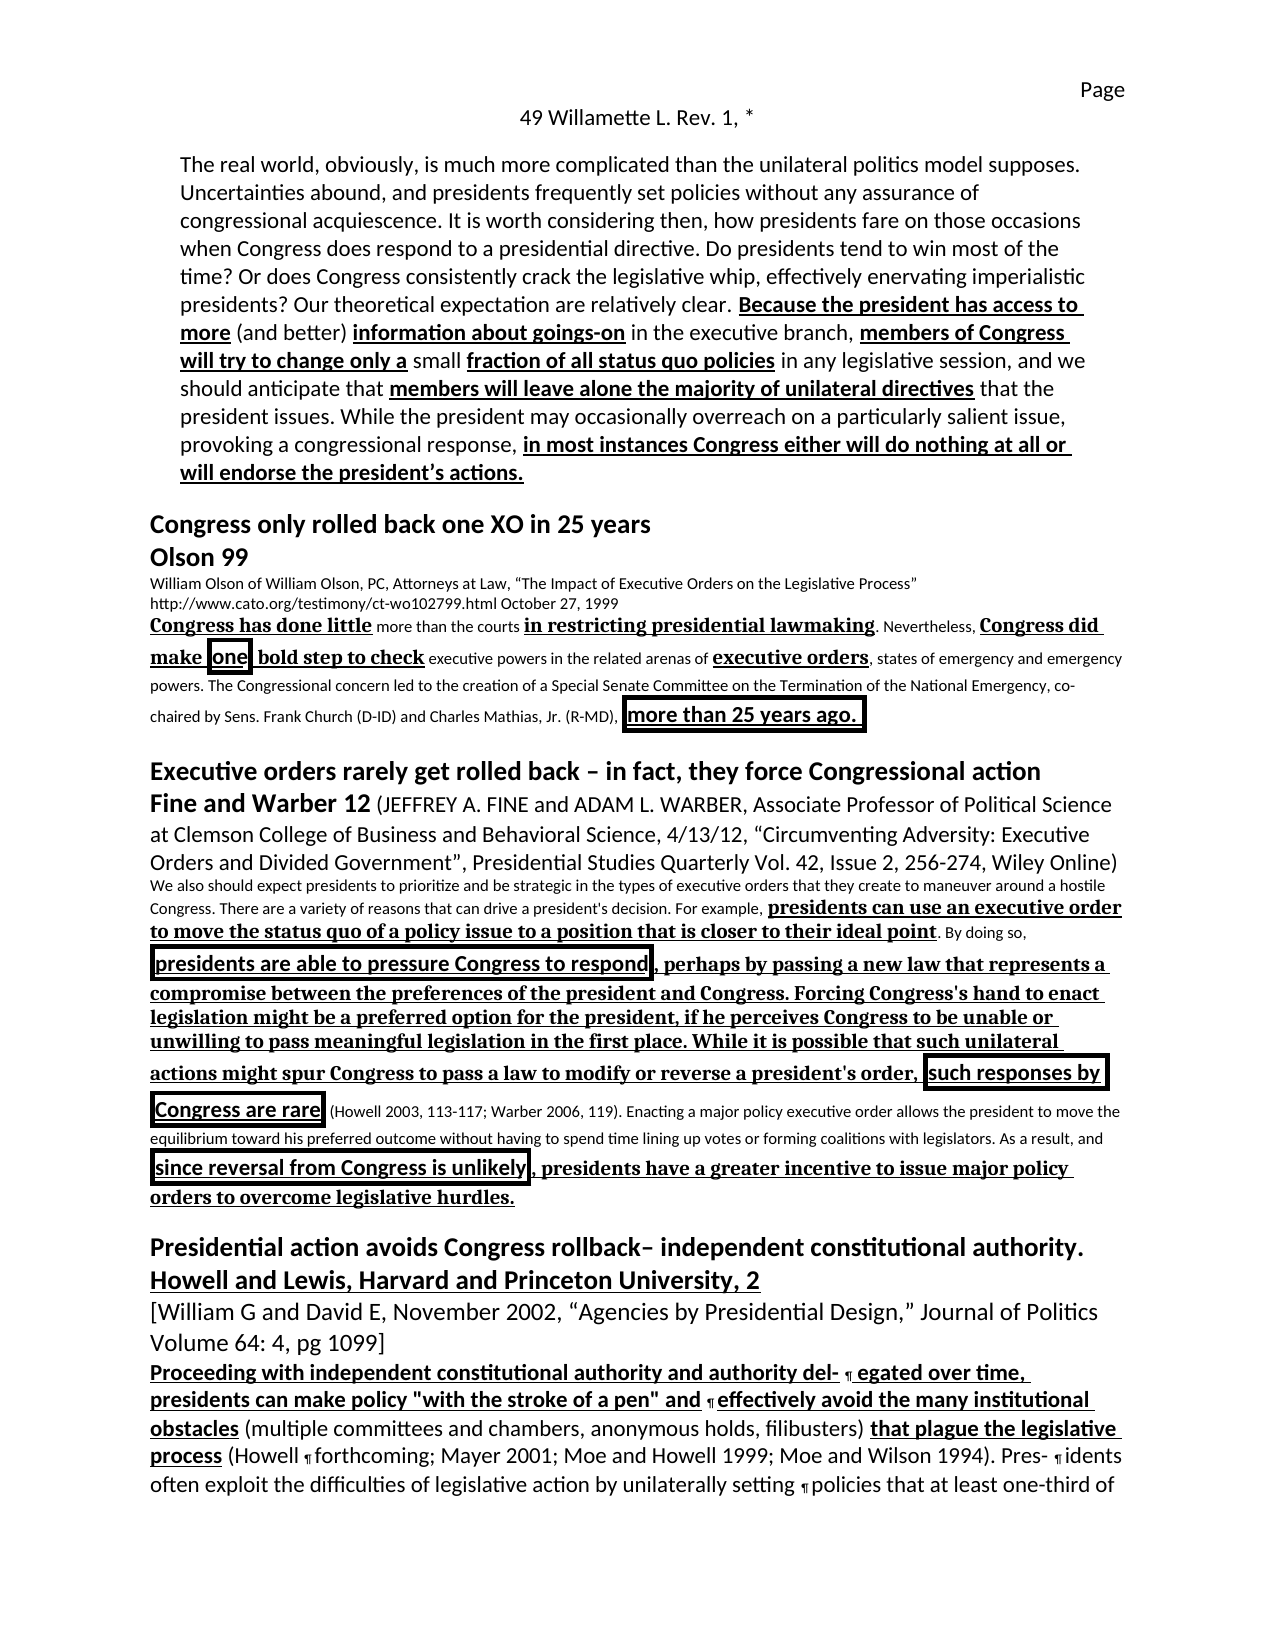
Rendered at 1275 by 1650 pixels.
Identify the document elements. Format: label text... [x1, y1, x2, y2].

text Fine and Warber 12 (JEFFREY A. FINE and ADAM L. WARBER, Associate Professor of Political Science at Clemson College of Business and Behavioral Science, 4/13/12, “Circumventing Adversity: Executive Orders and Divided Government”, Presidential Studies Quarterly Vol. 42, Issue 2, 256-274, Wiley Online) [150, 787, 1125, 876]
text Olson 99 [150, 540, 1125, 573]
text Congress has done little more than the courts in restricting presidential lawmaking. Nevertheless, Congress did make one bold step to check executive powers in the related arenas of executive orders, states of emergency and emergency powers. The Congressional concern led to the creation of a Special Senate Committee on the Termination of the National Emergency, co-chaired by Sens. Frank Church (D-ID) and Charles Mathias, Jr. (R-MD), more than 25 years ago. [150, 614, 1125, 733]
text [150, 1358, 1125, 1498]
text We also should expect presidents to prioritize and be strategic in the types of executive orders that they create to maneuver around a hostile Congress. There are a variety of reasons that can drive a president's decision. For example, presidents can use an executive order to move the status quo of a policy issue to a position that is closer to their ideal point. By doing so, presidents are able to pressure Congress to respond, perhaps by passing a new law that represents a compromise between the preferences of the president and Congress. Forcing Congress's hand to enact legislation might be a preferred option for the president, if he perceives Congress to be unable or unwilling to pass meaningful legislation in the first place. While it is possible that such unilateral actions might spur Congress to pass a law to modify or reverse a president's order, such responses by Congress are rare (Howell 2003, 113-117; Warber 2006, 119). Enacting a major policy executive order allows the president to move the equilibrium toward his preferred outcome without having to spend time lining up votes or forming coalitions with legislators. As a result, and since reversal from Congress is unlikely, presidents have a greater incentive to issue major policy orders to overcome legislative hurdles. [150, 876, 1125, 1210]
text [William G and David E, November 2002, “Agencies by Presidential Design,” Journal of Politics Volume 64: 4, pg 1099] [150, 1297, 1125, 1358]
subtitle Executive orders rarely get rolled back – in fact, they force Congressional action [150, 754, 1125, 787]
text Howell and Lewis, Harvard and Princeton University, 2 [150, 1263, 1125, 1297]
text The real world, obviously, is much more complicated than the unilateral politics model supposes. Uncertainties abound, and presidents frequently set policies without any assurance of congressional acquiescence. It is worth considering then, how presidents fare on those occasions when Congress does respond to a presidential directive. Do presidents tend to win most of the time? Or does Congress consistently crack the legislative whip, effectively enervating imperialistic presidents? Our theoretical expectation are relatively clear. Because the president has access to more (and better) information about goings-on in the executive branch, members of Congress will try to change only a small fraction of all status quo policies in any legislative session, and we should anticipate that members will leave alone the majority of unilateral directives that the president issues. While the president may occasionally overreach on a particularly salient issue, provoking a congressional response, in most instances Congress either will do nothing at all or will endorse the president’s actions. [180, 150, 1095, 486]
text Presidential action avoids Congress rollback– independent constitutional authority. [150, 1231, 1125, 1263]
text William Olson of William Olson, PC, Attorneys at Law, “The Impact of Executive Orders on the Legislative Process” http://www.cato.org/testimony/ct-wo102799.html October 27, 1999 [150, 573, 1125, 614]
subtitle Congress only rolled back one XO in 25 years [150, 507, 1125, 540]
